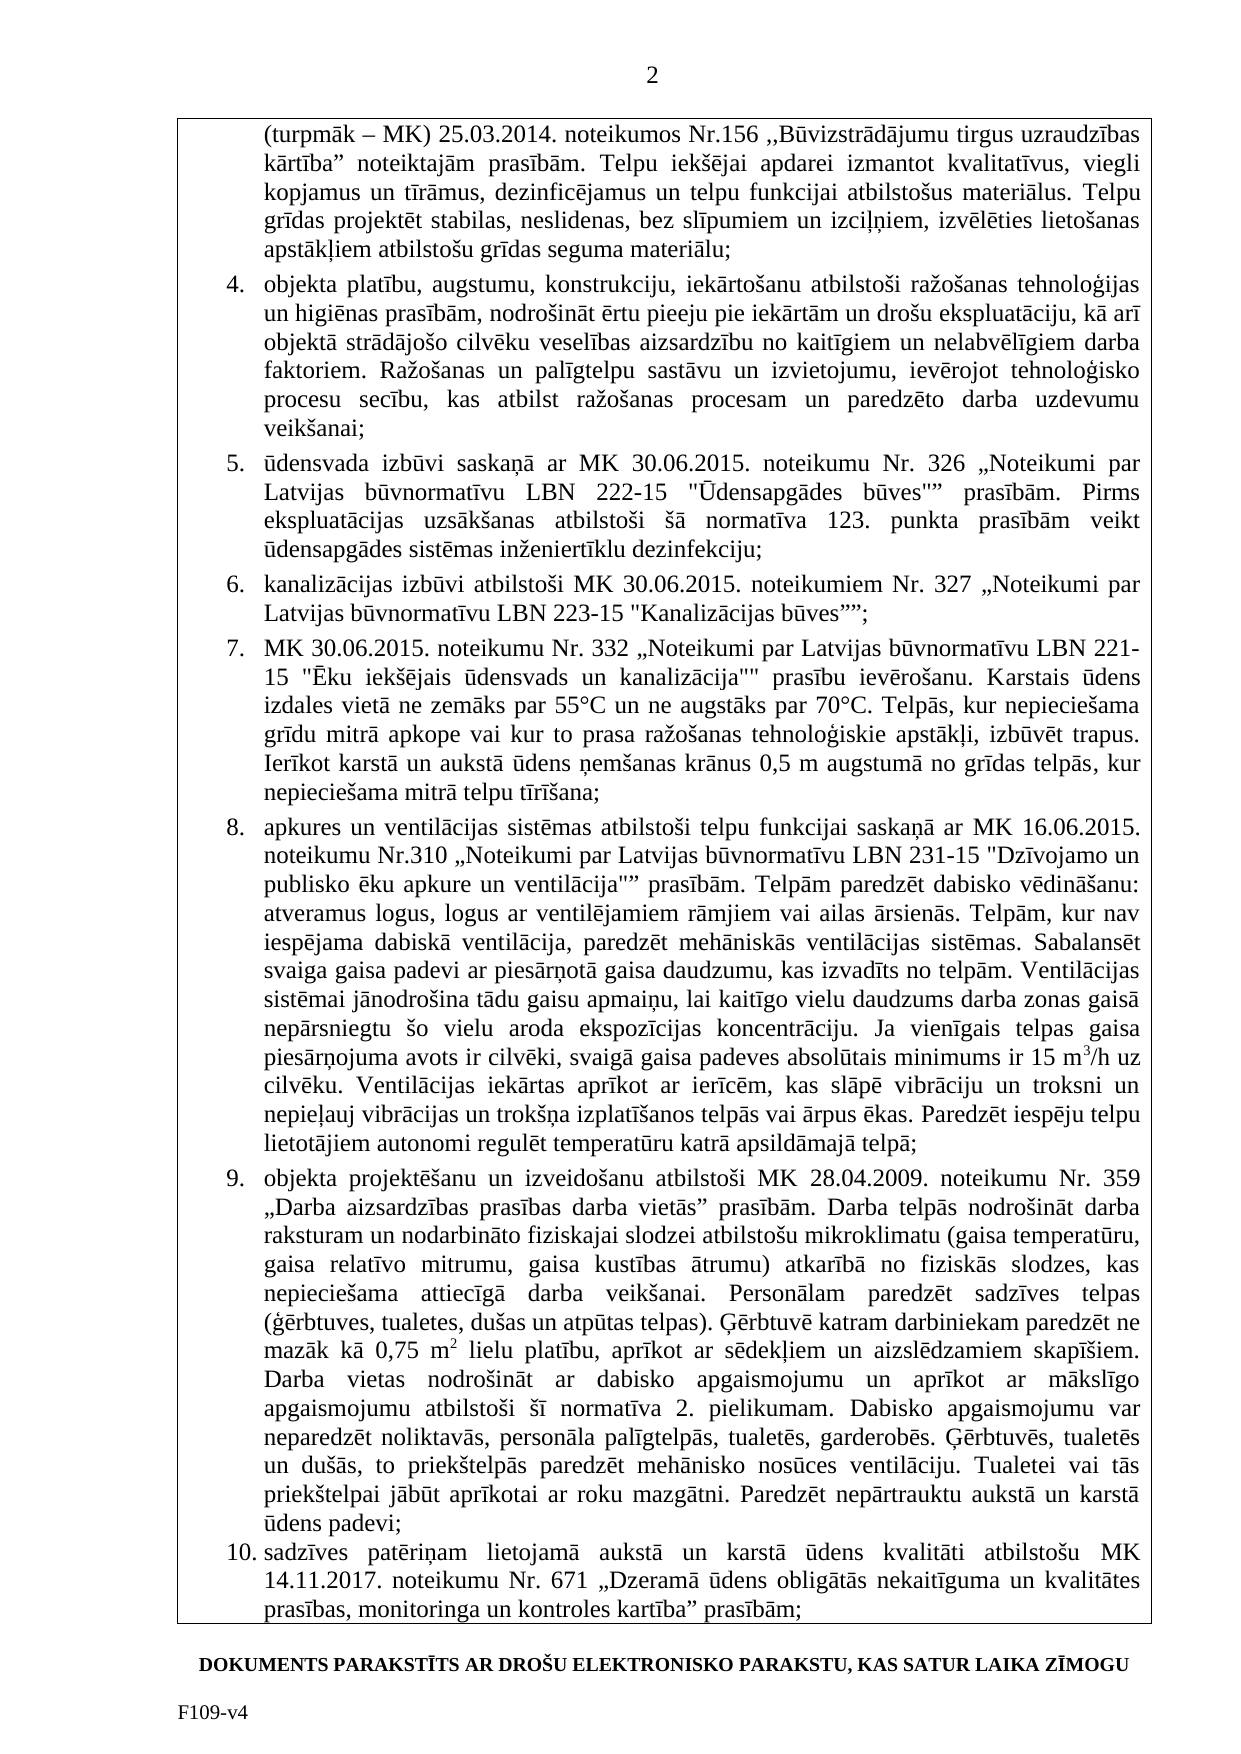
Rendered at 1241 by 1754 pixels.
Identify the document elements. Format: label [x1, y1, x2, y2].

table_cell [178, 119, 1151, 1623]
